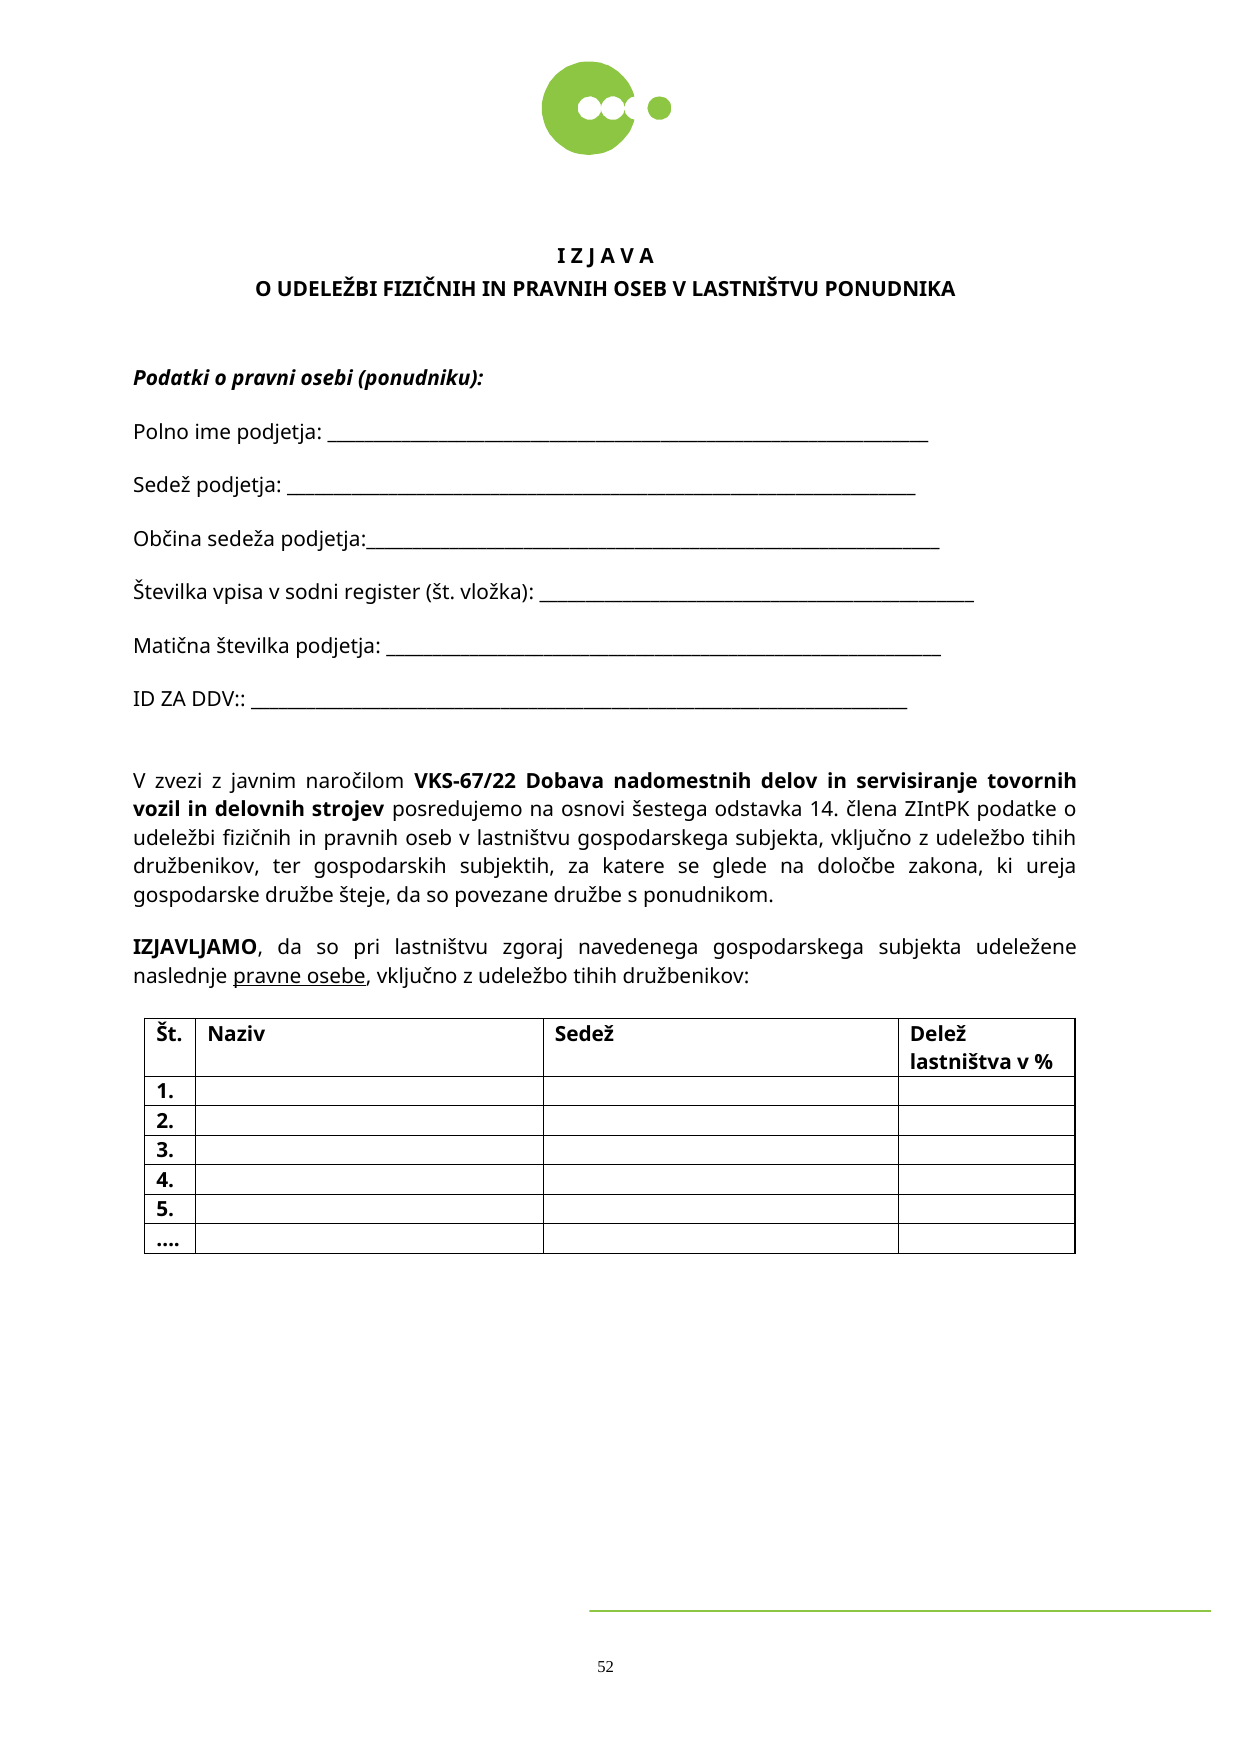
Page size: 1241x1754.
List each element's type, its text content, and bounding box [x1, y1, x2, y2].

table_header Delež lastništva v % [899, 1019, 1074, 1076]
table_cell 1. [145, 1077, 195, 1105]
table_cell [544, 1195, 898, 1223]
table_cell …. [145, 1224, 195, 1252]
table_cell [544, 1165, 898, 1193]
text Občina sedeža podjetja:______________________________________________________________ [133, 524, 1078, 552]
table_cell [899, 1224, 1074, 1252]
table_cell [196, 1136, 543, 1164]
table_cell [544, 1077, 898, 1105]
table_cell [196, 1224, 543, 1252]
text Številka vpisa v sodni register (št. vložka): _______________________________________________ [133, 577, 1078, 606]
table_cell [899, 1136, 1074, 1164]
table_cell [196, 1077, 543, 1105]
table_cell 3. [145, 1136, 195, 1164]
table_cell [899, 1195, 1074, 1223]
table_cell [196, 1165, 543, 1193]
table_cell 2. [145, 1106, 195, 1134]
table_cell [196, 1195, 543, 1223]
table_cell [196, 1106, 543, 1134]
text Polno ime podjetja: _________________________________________________________________ [133, 417, 1078, 445]
table_cell [544, 1106, 898, 1134]
text Sedež podjetja: ____________________________________________________________________ [133, 470, 1078, 499]
table_cell [544, 1136, 898, 1164]
text O UDELEŽBI FIZIČNIH IN PRAVNIH OSEB V LASTNIŠTVU PONUDNIKA [133, 274, 1078, 302]
text V zvezi z javnim naročilom VKS-67/22 Dobava nadomestnih delov in servisiranje tovornih vozil in delovnih strojev posredujemo na osnovi šestega odstavka 14. člena ZIntPK podatke o udeležbi fizičnih in pravnih oseb v lastništvu gospodarskega subjekta, vključno z udeležbo tihih družbenikov, ter gospodarskih subjektih, za katere se glede na določbe zakona, ki ureja gospodarske družbe šteje, da so povezane družbe s ponudnikom. [133, 766, 1078, 908]
table_header Št. [145, 1019, 195, 1076]
table_cell [544, 1224, 898, 1252]
table_cell [899, 1106, 1074, 1134]
table_cell [899, 1077, 1074, 1105]
table_cell 4. [145, 1165, 195, 1193]
text I Z J A V A [133, 241, 1078, 270]
table_cell [899, 1165, 1074, 1193]
text ID ZA DDV:: _______________________________________________________________________ [133, 684, 1078, 713]
text Matična številka podjetja: ____________________________________________________________ [133, 631, 1078, 659]
table_header Naziv [196, 1019, 543, 1076]
table_cell 5. [145, 1195, 195, 1223]
table_header Sedež [544, 1019, 898, 1076]
text IZJAVLJAMO, da so pri lastništvu zgoraj navedenega gospodarskega subjekta udeležene naslednje pravne osebe, vključno z udeležbo tihih družbenikov: [133, 932, 1078, 989]
text Podatki o pravni osebi (ponudniku): [133, 363, 1078, 392]
